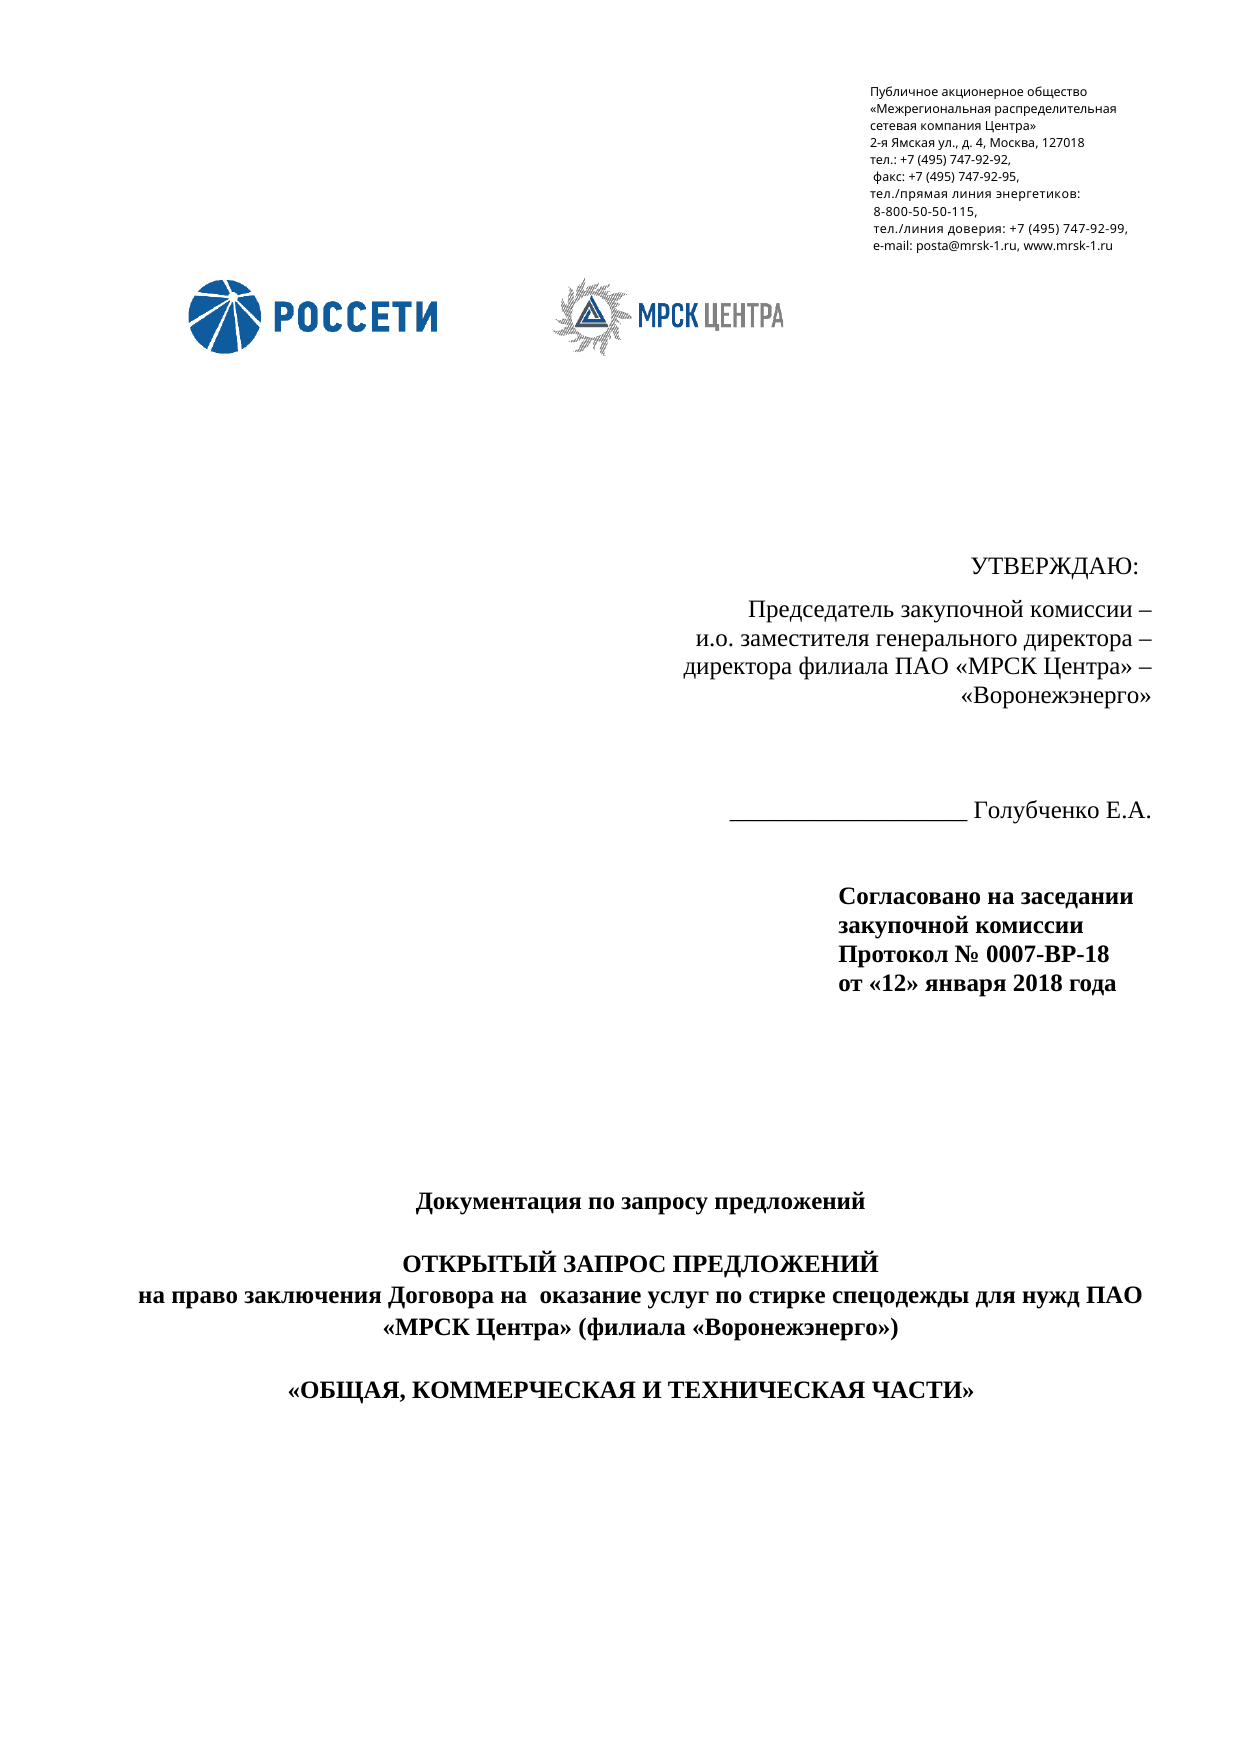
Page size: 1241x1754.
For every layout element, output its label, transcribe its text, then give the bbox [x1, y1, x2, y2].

text Согласовано на заседании [838, 881, 1152, 910]
text Председатель закупочной комиссии – [129, 594, 1152, 623]
text «ОБЩАЯ, КОММЕРЧЕСКАЯ и техническая ЧАСТИ» [73, 1375, 1183, 1404]
text «Воронежэнерго» [129, 680, 1152, 709]
picture [188, 278, 784, 356]
text на право заключения Договора на оказание услуг по стирке спецодежды для нужд ПАО «МРСК Центра» (филиала «Воронежэнерго») [129, 1280, 1152, 1341]
text закупочной комиссии [838, 910, 1152, 939]
text директора филиала ПАО «МРСК Центра» – [129, 651, 1152, 680]
text Документация по запросу предложений [129, 1186, 1152, 1214]
text и.о. заместителя генерального директора – [129, 623, 1152, 651]
text Протокол № 0007-ВР-18 [838, 939, 1152, 968]
text УТВЕРЖДАЮ: [720, 551, 1152, 579]
text ___________________ Голубченко Е.А. [129, 795, 1152, 824]
text от «12» января 2018 года [838, 968, 1152, 996]
text ОТКРЫТЫЙ ЗАПРОС ПРЕДЛОЖЕНИЙ [129, 1249, 1152, 1278]
